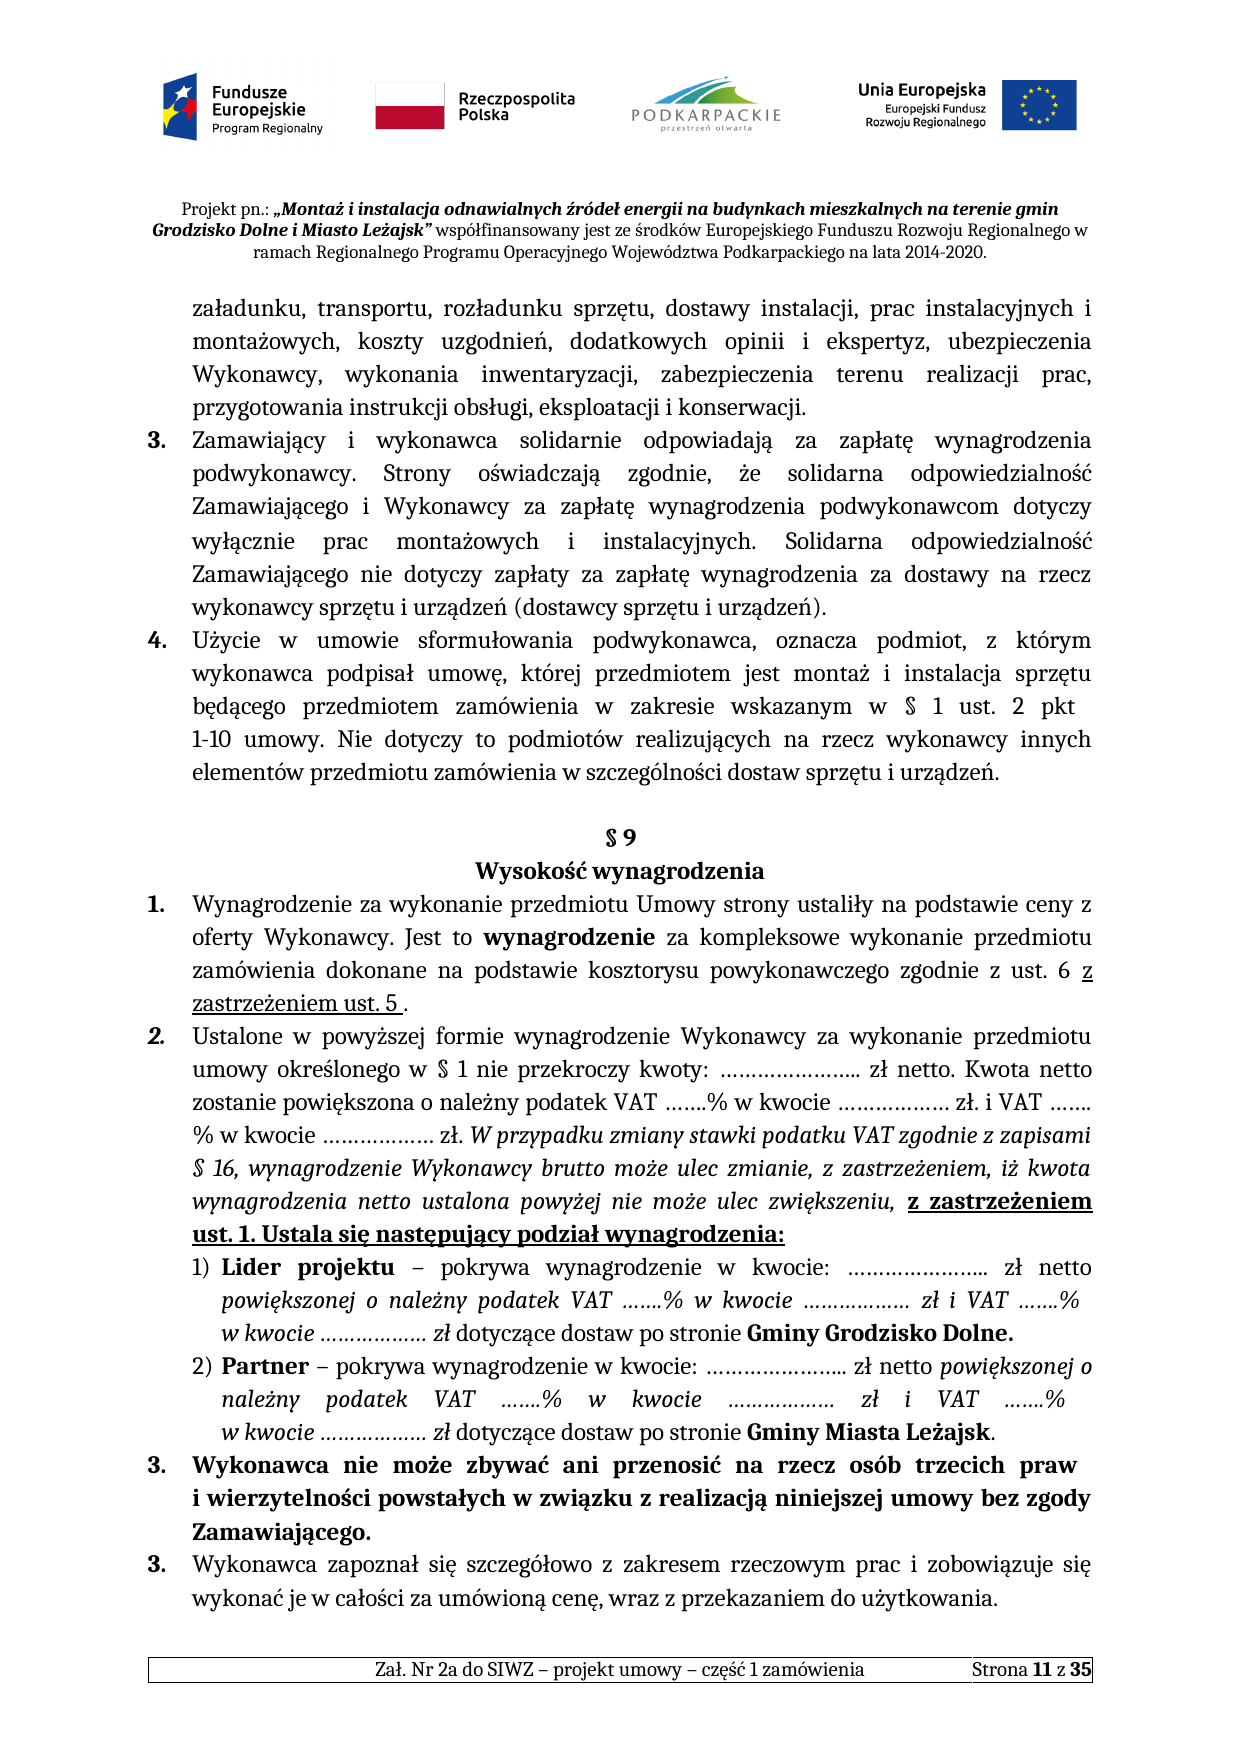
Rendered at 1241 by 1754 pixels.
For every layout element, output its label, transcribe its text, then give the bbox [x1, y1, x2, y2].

list Wykonawca nie może zbywać ani przenosić na rzecz osób trzecich praw i wierzytelności powstałych w związku z realizacją niniejszej umowy bez zgody Zamawiającego. [148, 1451, 1093, 1546]
list Ustalone w powyższej formie wynagrodzenie Wykonawcy za wykonanie przedmiotu umowy określonego w § 1 nie przekroczy kwoty: ………………….. zł netto. Kwota netto zostanie powiększona o należny podatek VAT …….% w kwocie ……………… zł. i VAT …….% w kwocie ……………… zł. W przypadku zmiany stawki podatku VAT zgodnie z zapisami § 16, wynagrodzenie Wykonawcy brutto może ulec zmianie, z zastrzeżeniem, iż kwota wynagrodzenia netto ustalona powyżej nie może ulec zwiększeniu, z zastrzeżeniem ust. 1. Ustala się następujący podział wynagrodzenia: [148, 1022, 1093, 1249]
list Lider projektu – pokrywa wynagrodzenie w kwocie: ………………….. zł netto powiększonej o należny podatek VAT …….% w kwocie ……………… zł i VAT …….% w kwocie ……………… zł dotyczące dostaw po stronie Gminy Grodzisko Dolne. [192, 1253, 1093, 1348]
picture [147, 56, 339, 157]
list Zamawiający i wykonawca solidarnie odpowiadają za zapłatę wynagrodzenia podwykonawcy. Strony oświadczają zgodnie, że solidarna odpowiedzialność Zamawiającego i Wykonawcy za zapłatę wynagrodzenia podwykonawcom dotyczy wyłącznie prac montażowych i instalacyjnych. Solidarna odpowiedzialność Zamawiającego nie dotyczy zapłaty za zapłatę wynagrodzenia za dostawy na rzecz wykonawcy sprzętu i urządzeń (dostawcy sprzętu i urządzeń). [148, 426, 1093, 622]
picture [842, 62, 1094, 147]
list Partner – pokrywa wynagrodzenie w kwocie: ………………….. zł netto powiększonej o należny podatek VAT …….% w kwocie ……………… zł i VAT …….% w kwocie ……………… zł dotyczące dostaw po stronie Gminy Miasta Leżajsk. [192, 1352, 1093, 1447]
text Wysokość wynagrodzenia [148, 857, 1093, 886]
list Wynagrodzenie za wykonanie przedmiotu Umowy strony ustaliły na podstawie ceny z oferty Wykonawcy. Jest to wynagrodzenie za kompleksowe wykonanie przedmiotu zamówienia dokonane na podstawie kosztorysu powykonawczego zgodnie z ust. 6 z zastrzeżeniem ust. 5 . [148, 890, 1093, 1018]
list Użycie w umowie sformułowania podwykonawca, oznacza podmiot, z którym wykonawca podpisał umowę, której przedmiotem jest montaż i instalacja sprzętu będącego przedmiotem zamówienia w zakresie wskazanym w § 1 ust. 2 pkt 1-10 umowy. Nie dotyczy to podmiotów realizujących na rzecz wykonawcy innych elementów przedmiotu zamówienia w szczególności dostaw sprzętu i urządzeń. [148, 626, 1093, 787]
picture [612, 56, 800, 152]
picture [360, 67, 590, 145]
text § 9 [148, 824, 1093, 853]
list Wykonawca zapoznał się szczegółowo z zakresem rzeczowym prac i zobowiązuje się wykonać je w całości za umówioną cenę, wraz z przekazaniem do użytkowania. [148, 1550, 1093, 1612]
